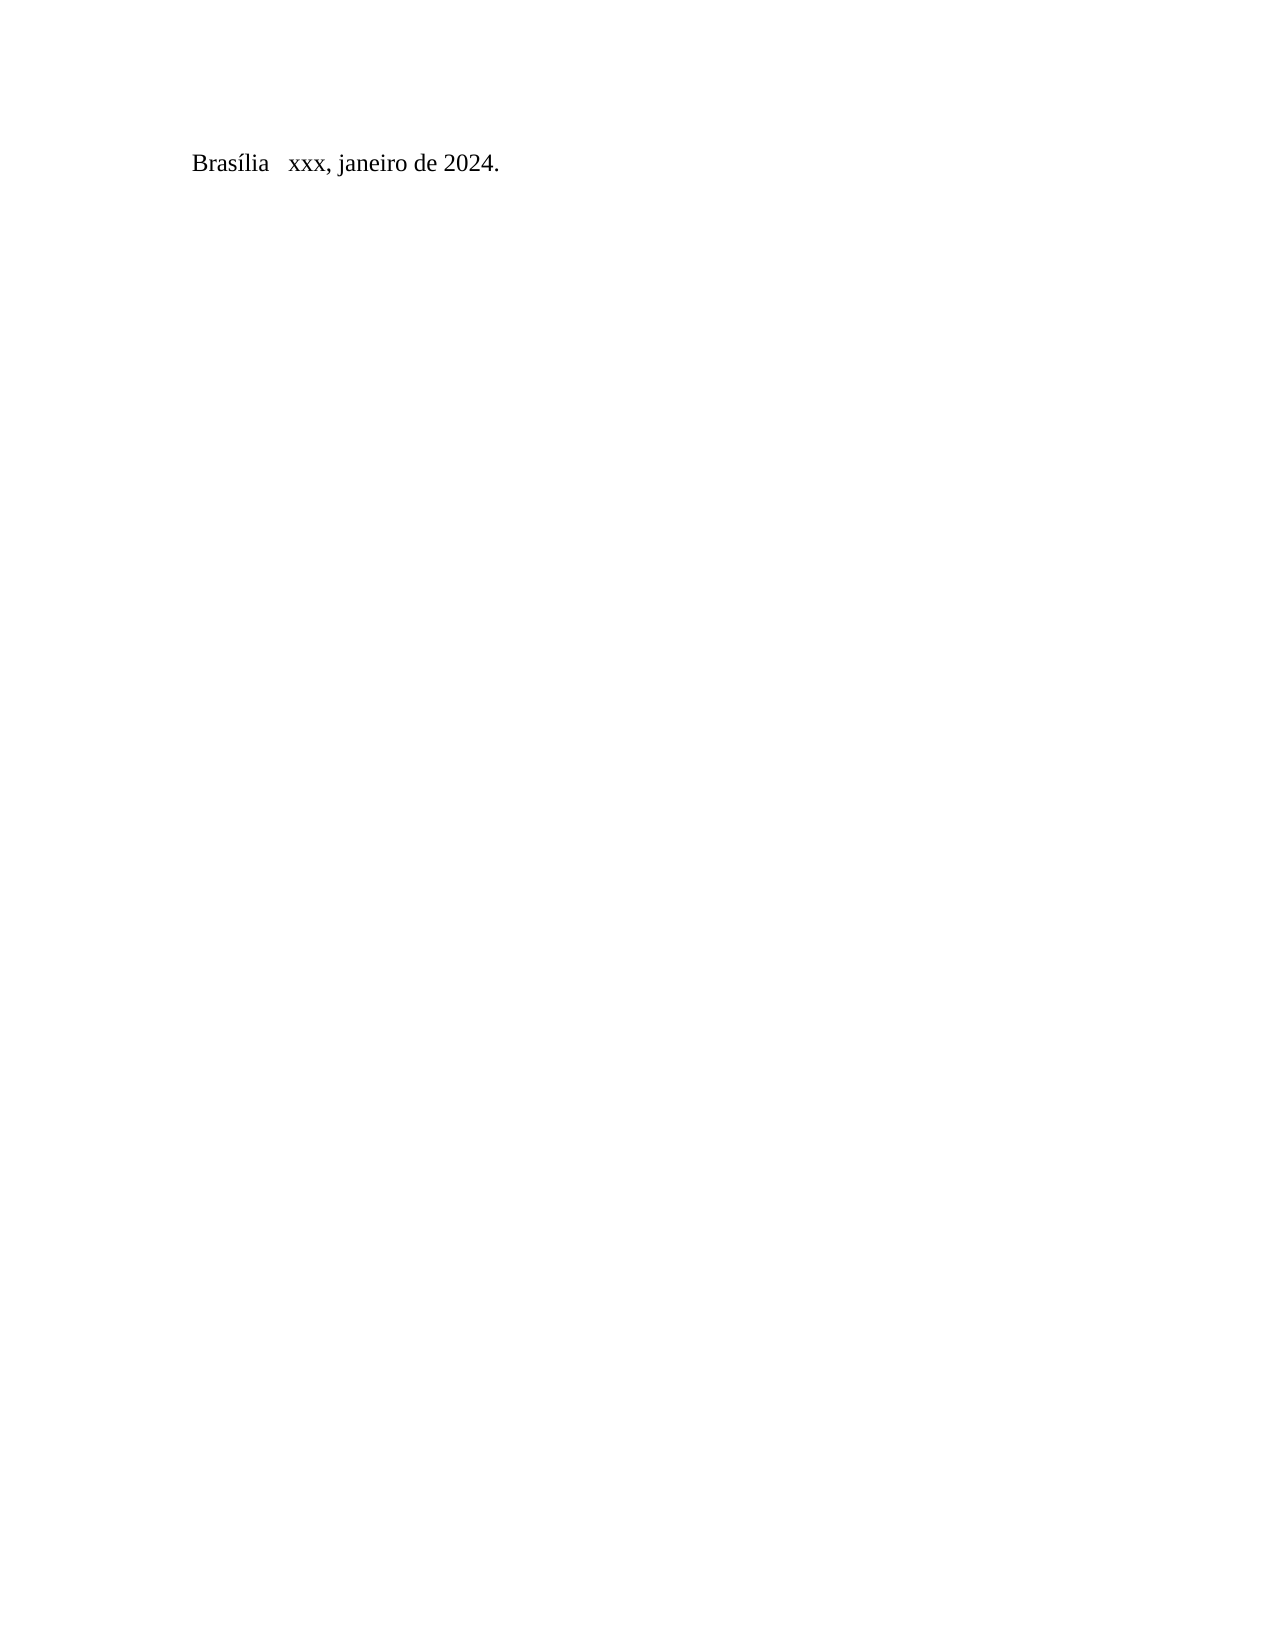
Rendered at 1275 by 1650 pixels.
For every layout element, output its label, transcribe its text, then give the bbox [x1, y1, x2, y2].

text Brasília xxx, janeiro de 2024. [118, 148, 1157, 176]
